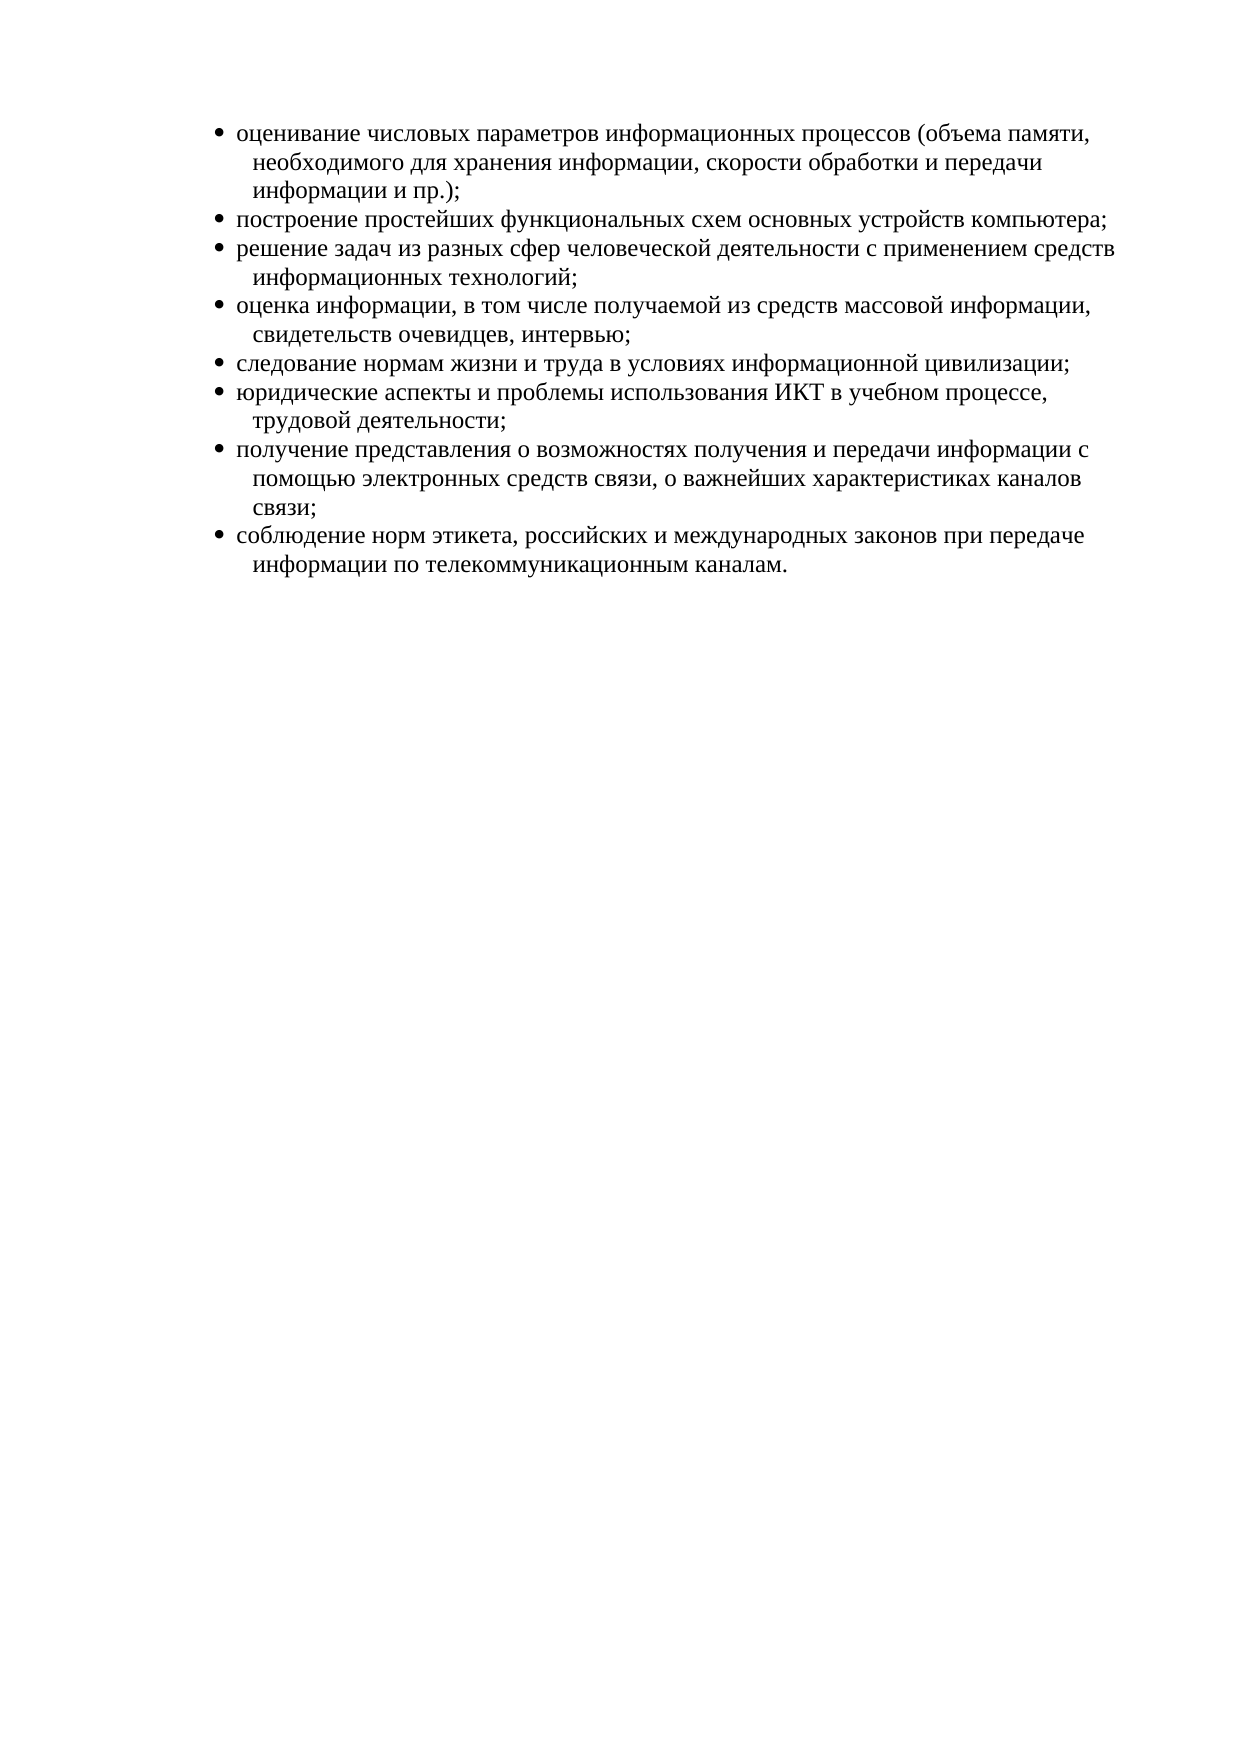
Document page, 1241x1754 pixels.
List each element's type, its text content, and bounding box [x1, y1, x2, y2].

list получение представления о возможностях получения и передачи информации с помощью электронных средств связи, о важнейших характеристиках каналов связи; [215, 434, 1152, 521]
list оценивание числовых параметров информационных процессов (объема памяти, необходимого для хранения информации, скорости обработки и передачи информации и пр.); [215, 118, 1152, 204]
list соблюдение норм этикета, российских и международных законов при передаче информации по телекоммуникационным каналам. [215, 521, 1152, 578]
list решение задач из разных сфер человеческой деятельности с применением средств информационных технологий; [215, 233, 1152, 291]
list оценка информации, в том числе получаемой из средств массовой информации, свидетельств очевидцев, интервью; [215, 291, 1152, 348]
list построение простейших функциональных схем основных устройств компьютера; [215, 204, 1152, 233]
list юридические аспекты и проблемы использования ИКТ в учебном процессе, трудовой деятельности; [215, 377, 1152, 434]
list следование нормам жизни и труда в условиях информационной цивилизации; [215, 348, 1152, 377]
